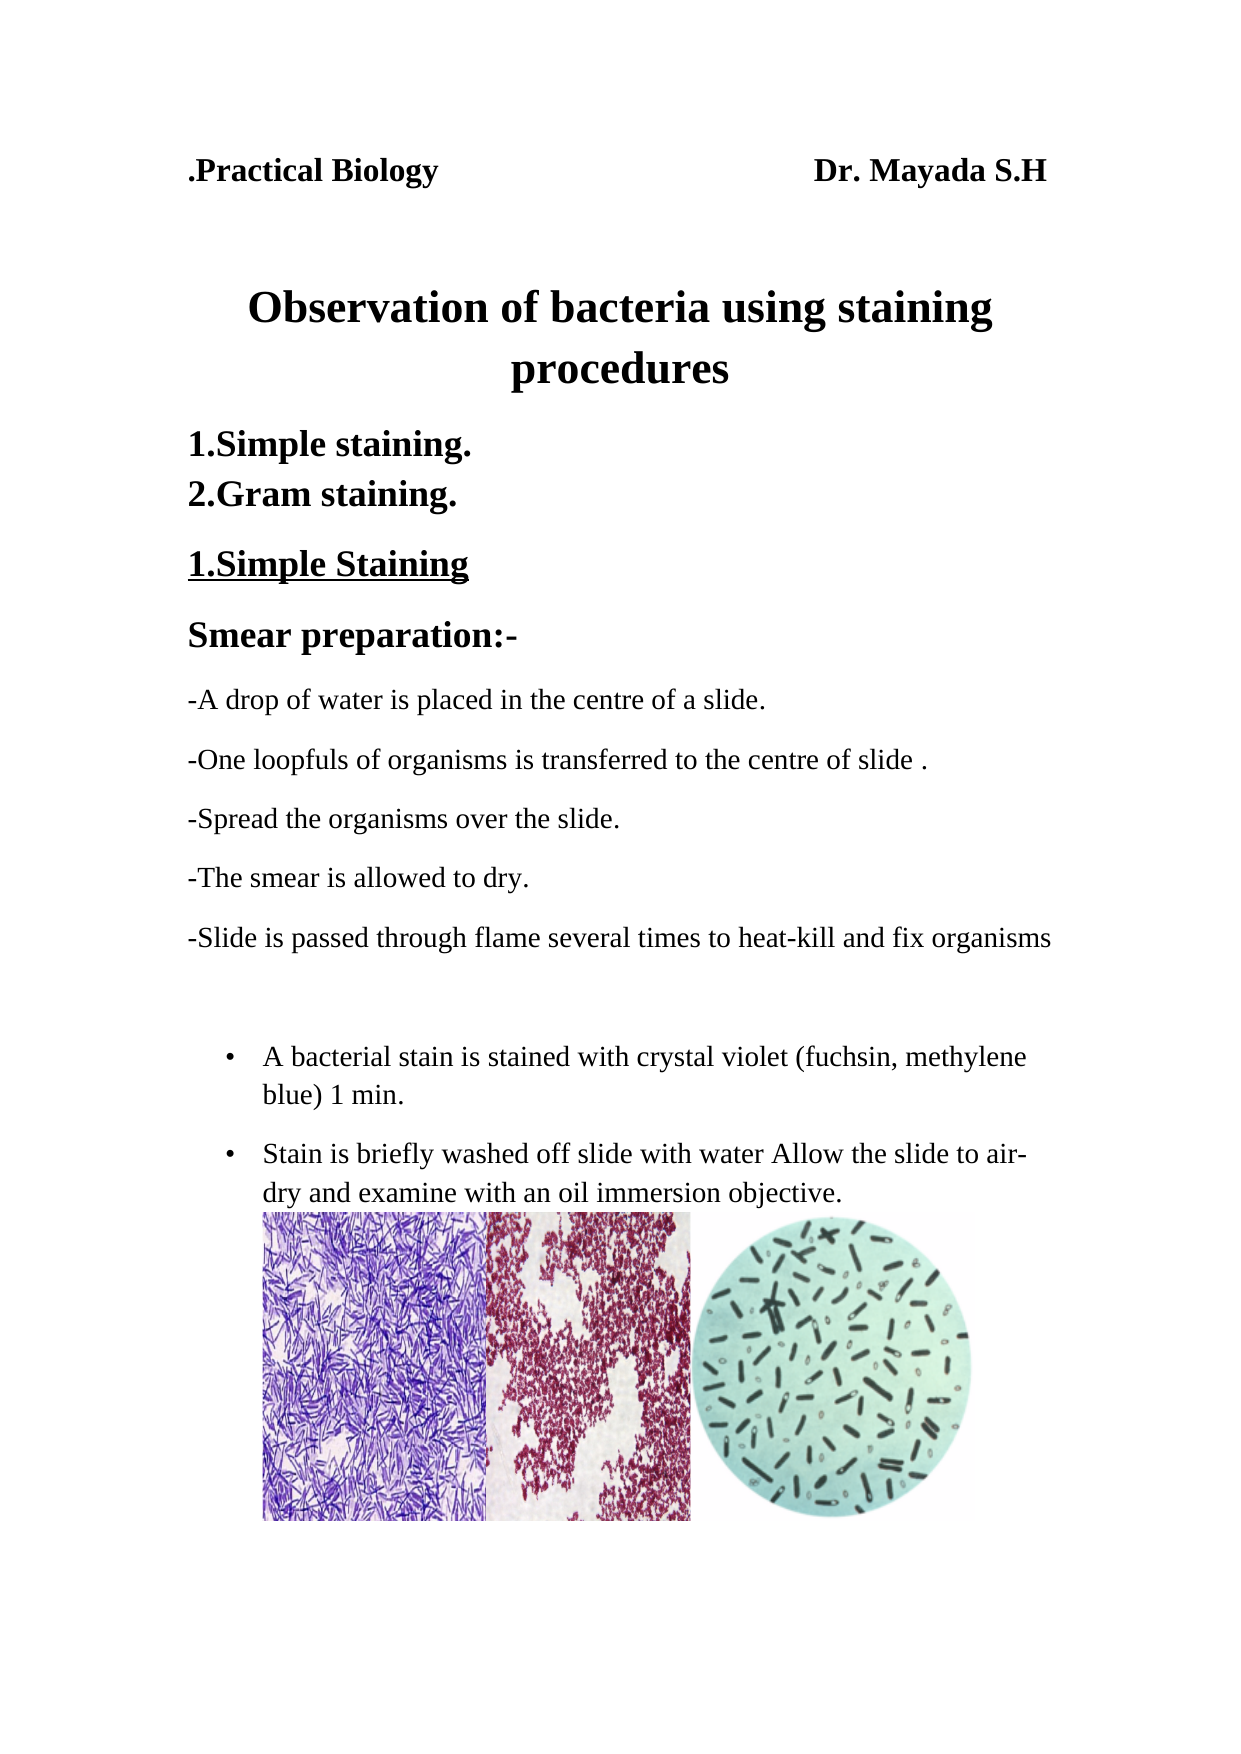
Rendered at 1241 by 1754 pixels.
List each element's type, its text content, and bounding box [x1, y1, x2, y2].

text Practical Biology Dr. Mayada S.H. [187, 150, 1053, 188]
text -Slide is passed through flame several times to heat-kill and fix organisms [187, 920, 1053, 953]
picture [262, 1212, 976, 1521]
text Smear preparation:- [187, 612, 1053, 655]
text -The smear is allowed to dry. [187, 861, 1053, 894]
text Observation of bacteria using staining procedures [187, 280, 1053, 393]
text -A drop of water is placed in the centre of a slide. [187, 682, 1053, 716]
text 1.Simple staining. 2.Gram staining. [187, 422, 1053, 514]
text -One loopfuls of organisms is transferred to the centre of slide . [187, 742, 1053, 775]
text 1.Simple Staining [187, 542, 1053, 585]
text -Spread the organisms over the slide. [187, 801, 1053, 835]
list A bacterial stain is stained with crystal violet (fuchsin, methylene blue) 1 min. [225, 1039, 1053, 1111]
